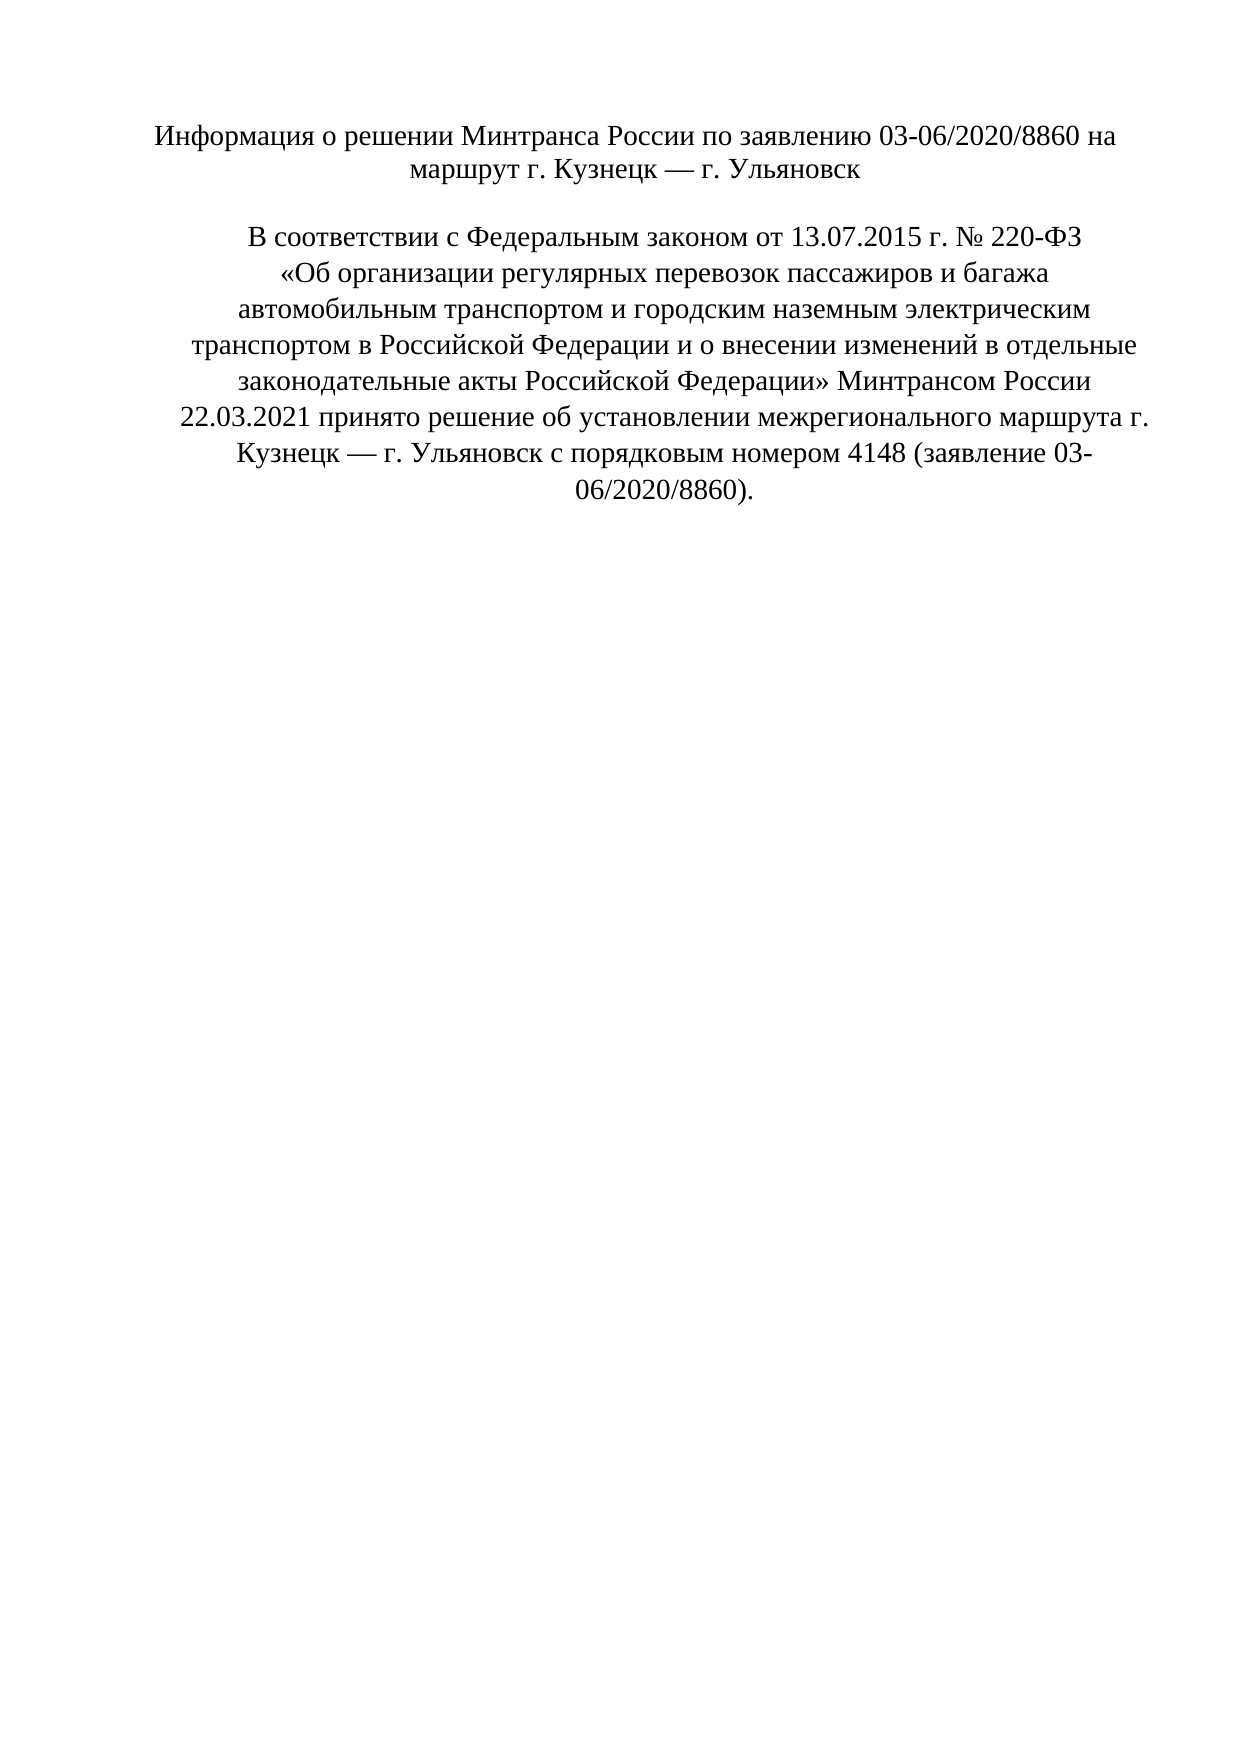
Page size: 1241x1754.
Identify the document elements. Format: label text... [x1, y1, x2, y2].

text Информация о решении Минтранса России по заявлению 03-06/2020/8860 на маршрут г. Кузнецк — г. Ульяновск [118, 118, 1152, 185]
text В соответствии с Федеральным законом от 13.07.2015 г. № 220-ФЗ «Об организации регулярных перевозок пассажиров и багажа автомобильным транспортом и городским наземным электрическим транспортом в Российской Федерации и о внесении изменений в отдельные законодательные акты Российской Федерации» Минтрансом России 22.03.2021 принято решение об установлении межрегионального маршрута г. Кузнецк — г. Ульяновск с порядковым номером 4148 (заявление 03-06/2020/8860). [177, 219, 1152, 505]
